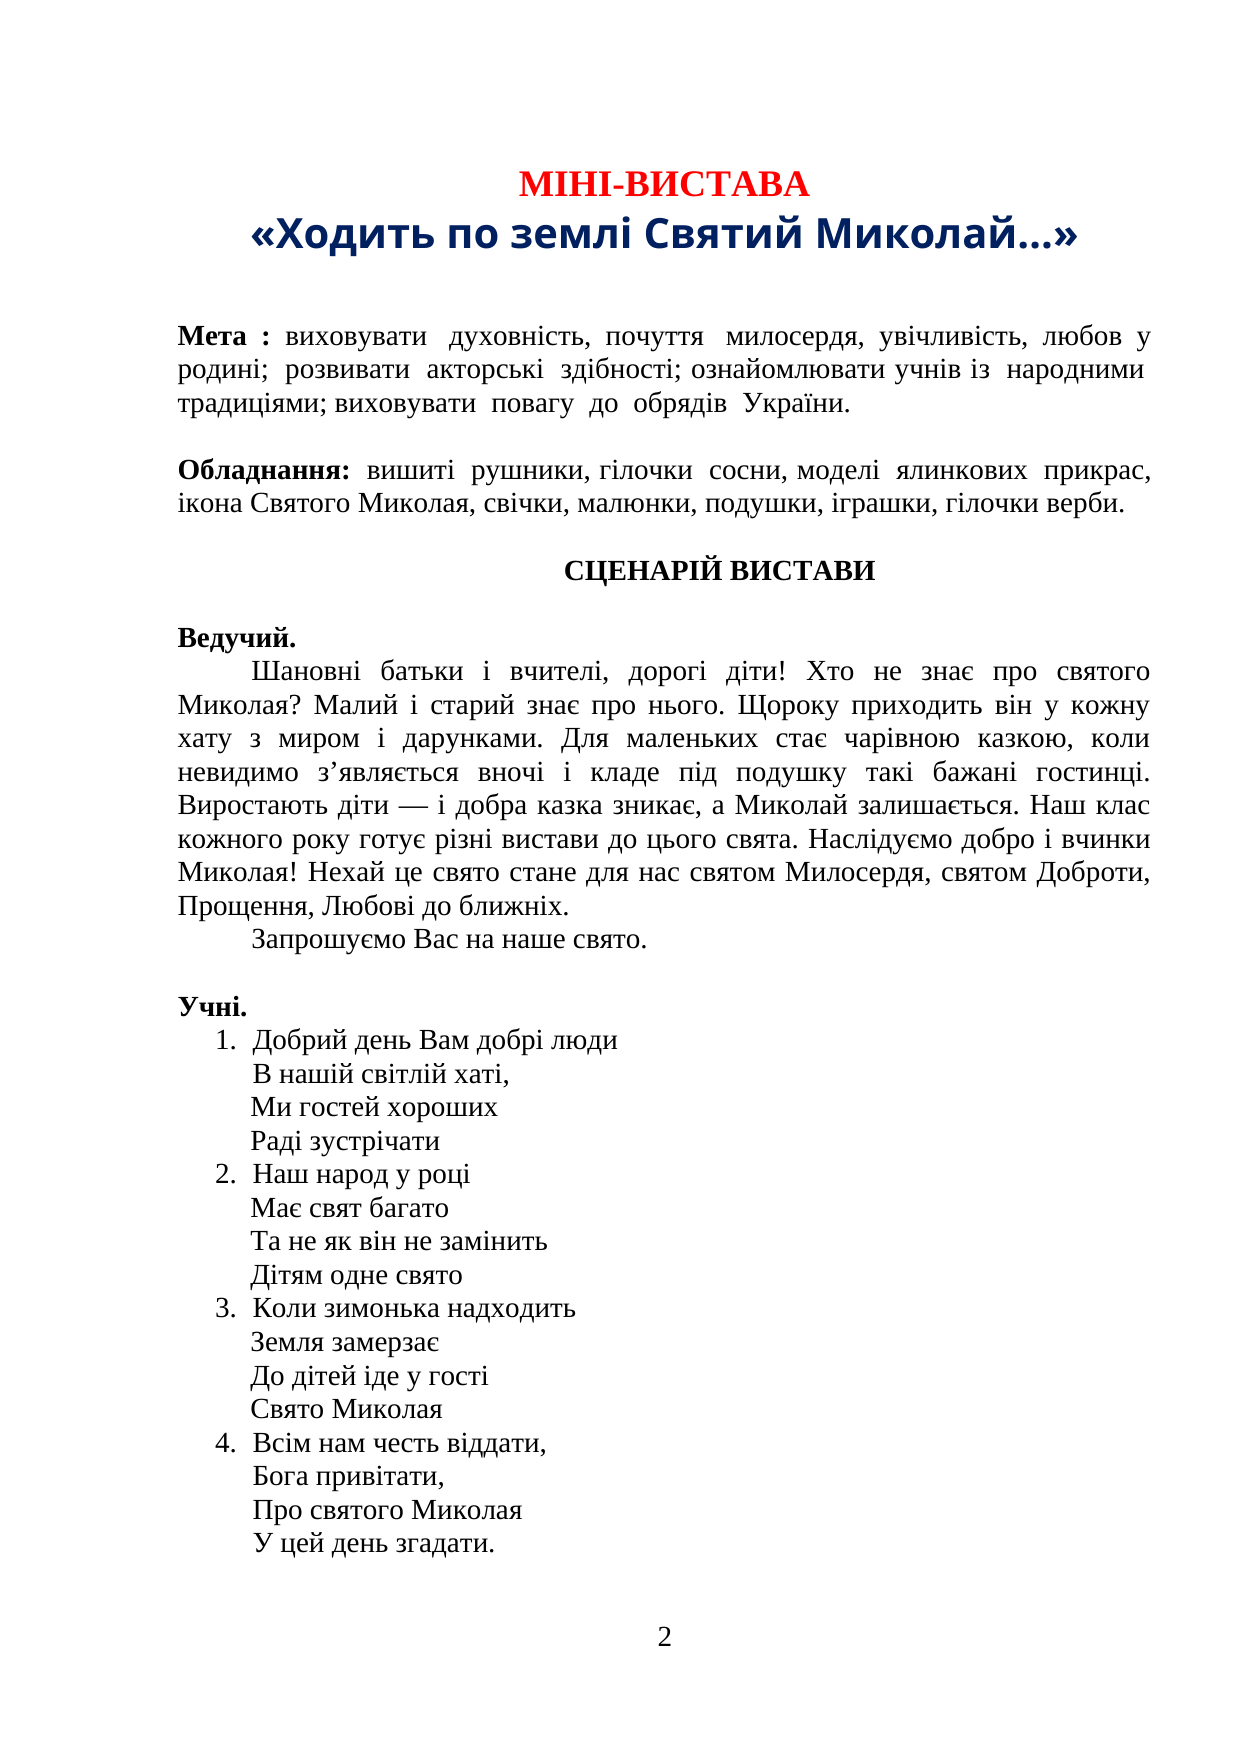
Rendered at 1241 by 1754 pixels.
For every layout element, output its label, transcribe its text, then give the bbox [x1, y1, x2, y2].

text Запрошуємо Вас на наше свято. [177, 922, 1152, 955]
text «Ходить по землі Святий Миколай…» [177, 204, 1152, 261]
text Дітям одне свято [177, 1257, 1152, 1291]
list Добрий день Вам добрі люди В нашій світлій хаті, [215, 1022, 1152, 1089]
list Коли зимонька надходить [215, 1291, 1152, 1324]
text Раді зустрічати [177, 1123, 1152, 1156]
text Ведучий. [177, 620, 1152, 653]
text Учні. [177, 989, 1152, 1022]
text Ми гостей хороших [177, 1089, 1152, 1123]
text Міні-вистава [177, 161, 1152, 204]
list Наш народ у році [215, 1156, 1152, 1190]
text Має свят багато [177, 1190, 1152, 1223]
text Обладнання: вишиті рушники, гілочки сосни, моделі ялинкових прикрас, ікона Святого Миколая, свічки, малюнки, подушки, іграшки, гілочки верби. [177, 452, 1152, 519]
text Та не як він не замінить [177, 1223, 1152, 1257]
text Земля замерзає [177, 1324, 1152, 1358]
text До дітей іде у гості [177, 1358, 1152, 1391]
text Сценарій вистави [177, 553, 1152, 586]
text Свято Миколая [177, 1391, 1152, 1425]
text Шановні батьки і вчителі, дорогі діти! Хто не знає про святого Миколая? Малий і старий знає про нього. Щороку приходить він у кожну хату з миром і дарунками. Для маленьких стає чарівною казкою, коли невидимо з’являється вночі і кладе під подушку такі бажані гостинці. Виростають діти — і добра казка зникає, а Миколай залишається. Наш клас кожного року готує різні вистави до цього свята. Наслідуємо добро і вчинки Миколая! Нехай це свято стане для нас святом Милосердя, святом Доброти, Прощення, Любові до ближніх. [177, 653, 1152, 922]
text Мета : виховувати духовність, почуття милосердя, увічливість, любов у родині; розвивати акторські здібності; ознайомлювати учнів із народними традиціями; виховувати повагу до обрядів України. [177, 318, 1152, 418]
list Всім нам честь віддати, Бога привітати, Про святого Миколая У цей день згадати. [215, 1425, 1152, 1559]
